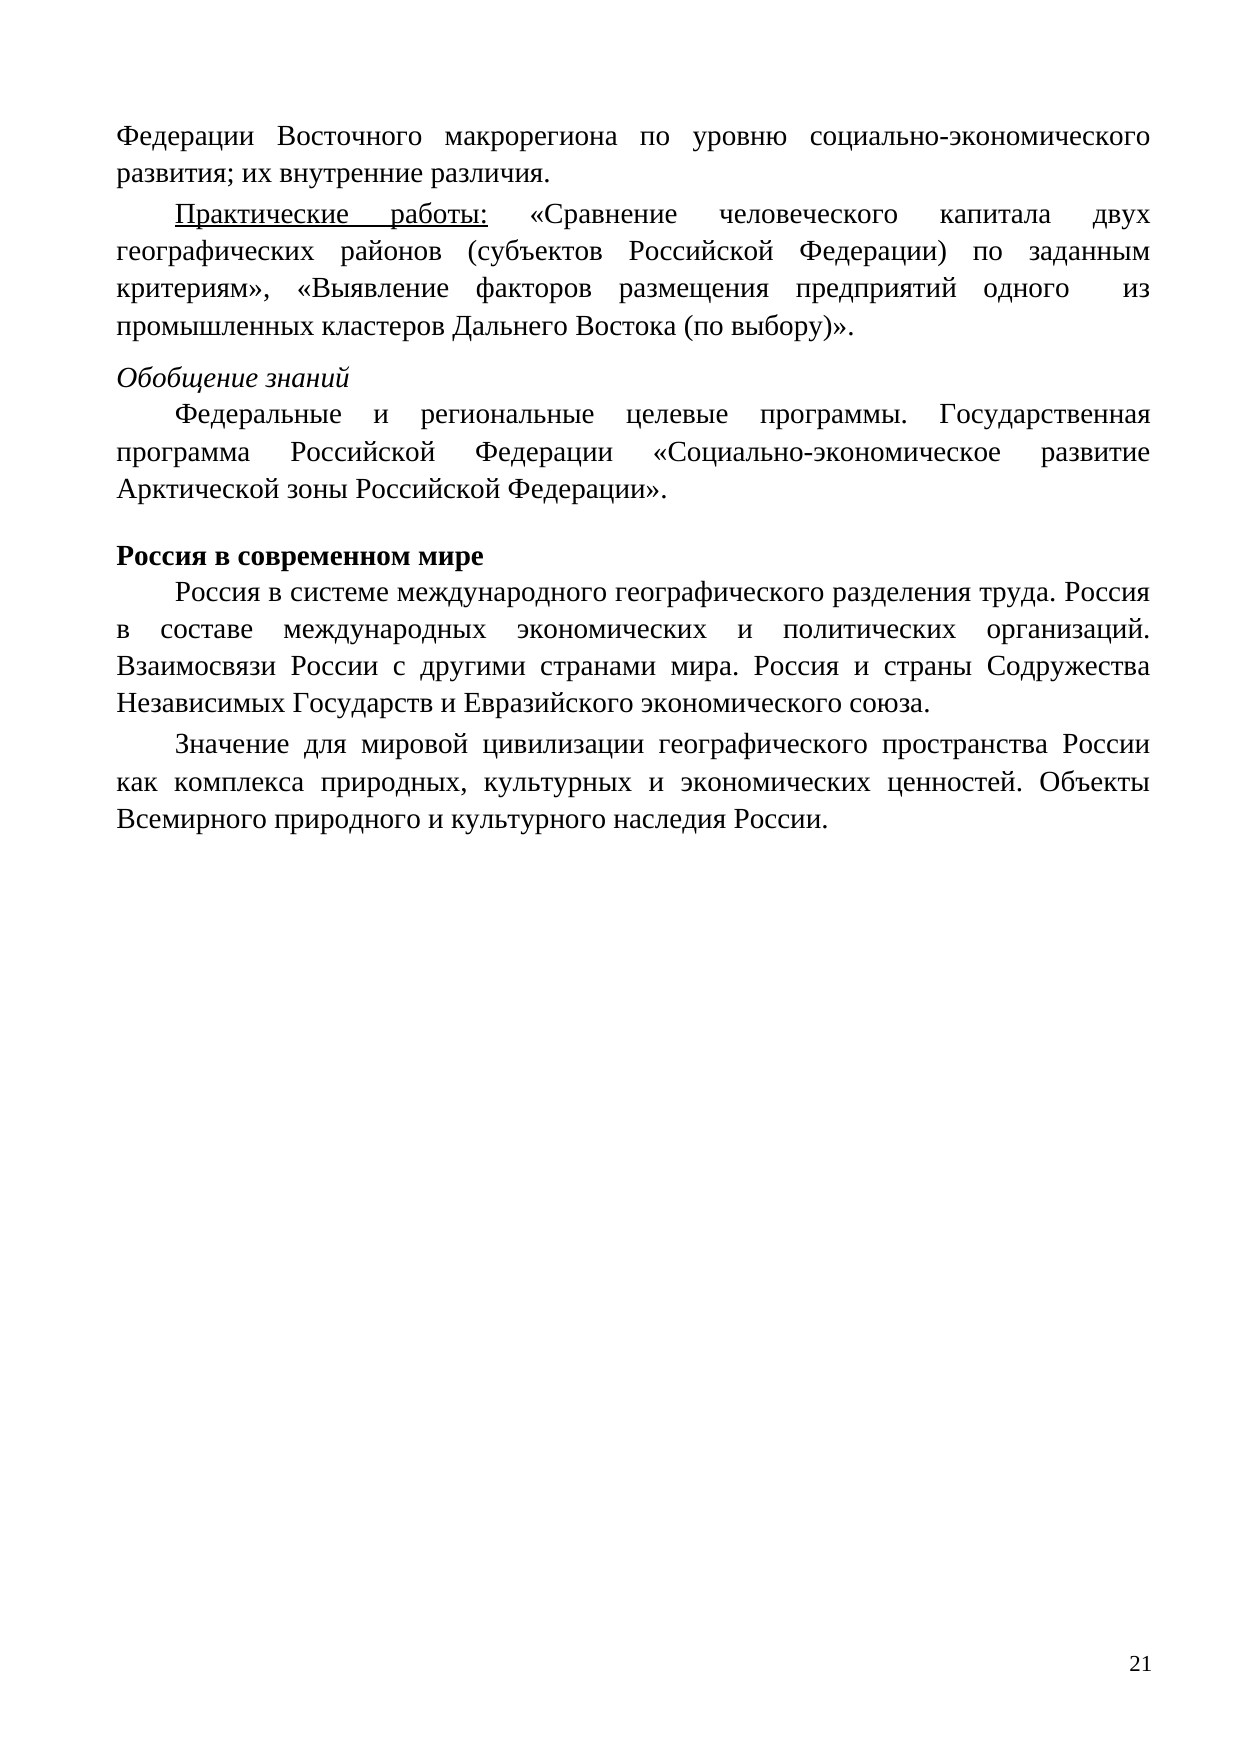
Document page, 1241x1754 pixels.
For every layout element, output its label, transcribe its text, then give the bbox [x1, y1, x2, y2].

subtitle Россия в современном мире [116, 538, 1122, 571]
subtitle Обобщение знаний [116, 360, 1122, 394]
text Значение для мировой цивилизации географического пространства России как комплекса природных, культурных и экономических ценностей. Объекты Всемирного природного и культурного наследия России. [116, 727, 1151, 834]
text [116, 118, 1151, 188]
text Россия в системе международного географического разделения труда. Россия в составе международных экономических и политических организаций. Взаимосвязи России с другими странами мира. Россия и страны Содружества Независимых Государств и Евразийского экономического союза. [116, 574, 1151, 719]
text Федеральные и региональные целевые программы. Государственная программа Российской Федерации «Социально-экономическое развитие Арктической зоны Российской Федерации». [116, 397, 1151, 504]
text Практические работы: «Сравнение человеческого капитала двух географических районов (субъектов Российской Федерации) по заданным критериям», «Выявление факторов размещения предприятий одного из промышленных кластеров Дальнего Востока (по выбору)». [116, 196, 1151, 341]
